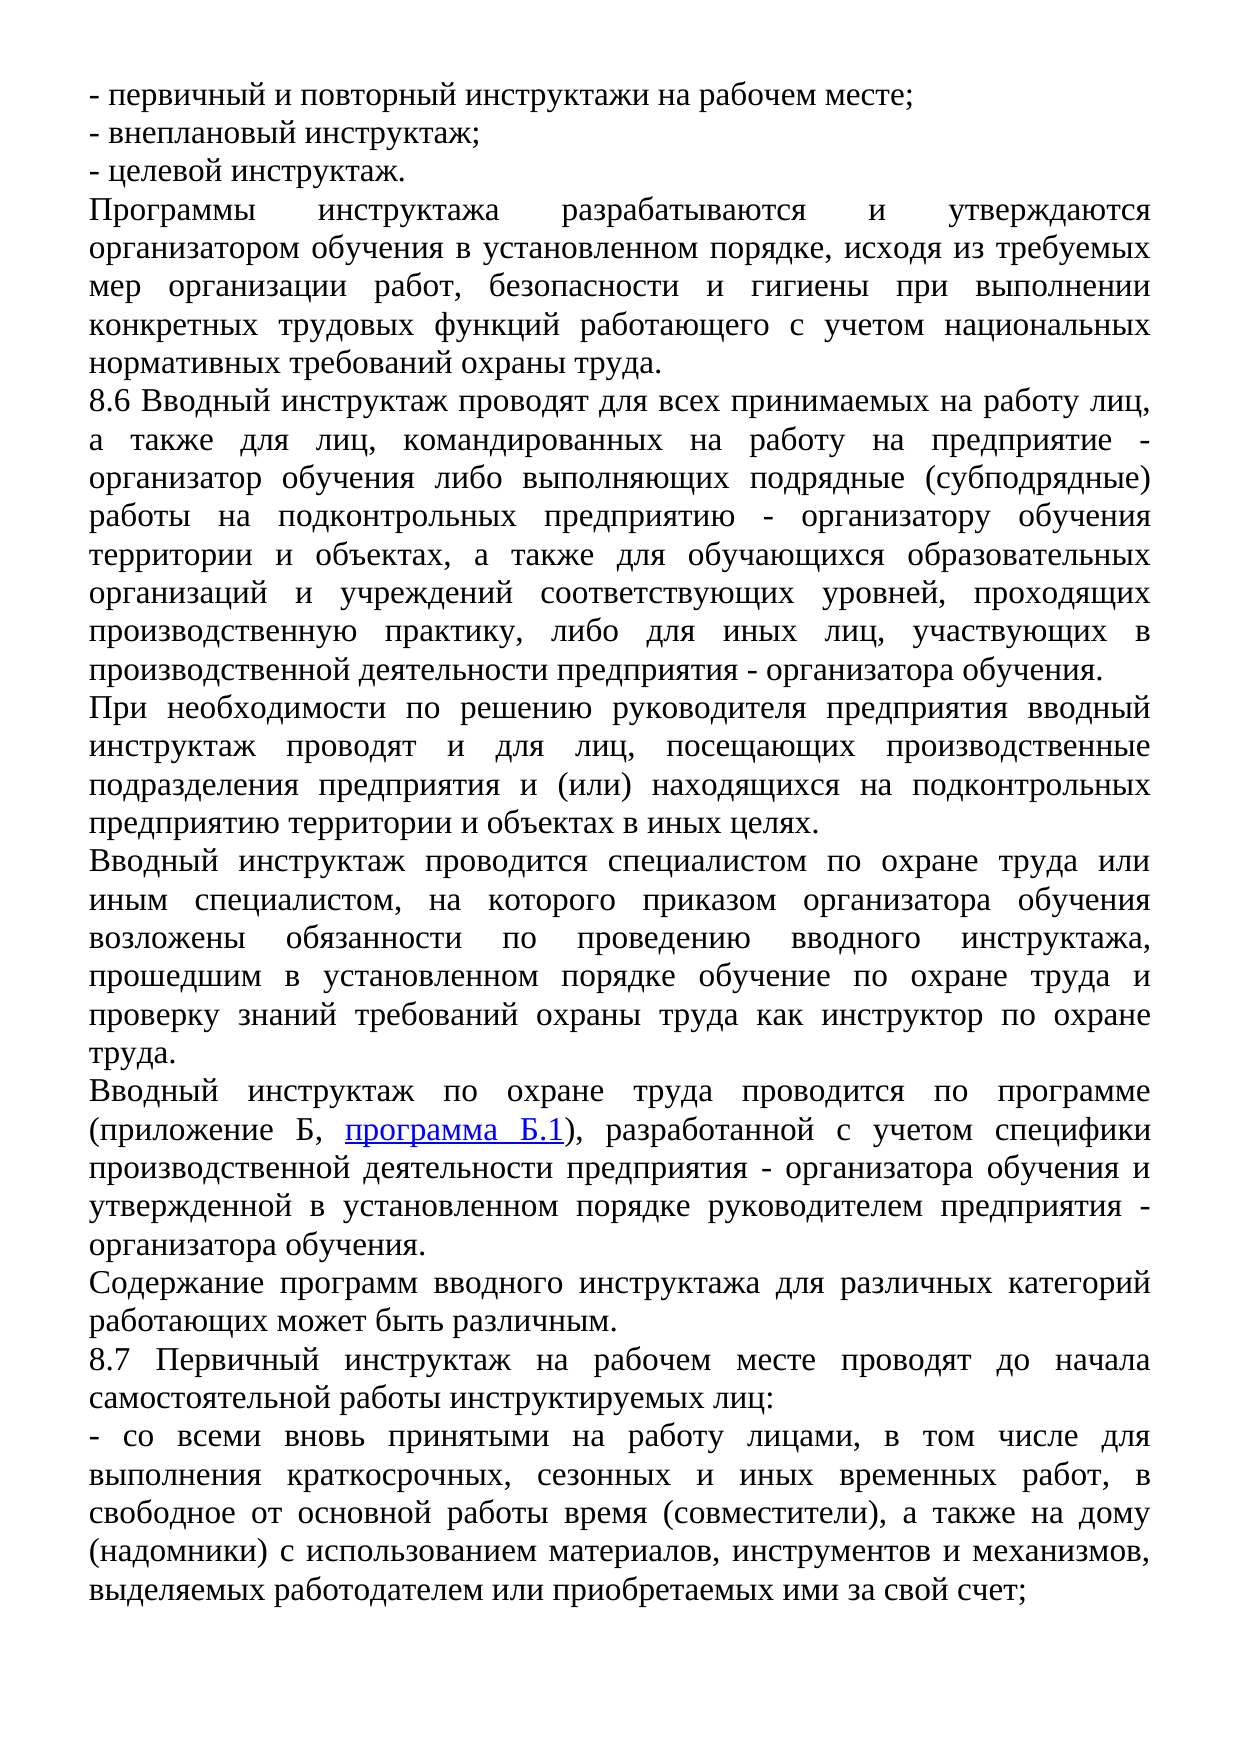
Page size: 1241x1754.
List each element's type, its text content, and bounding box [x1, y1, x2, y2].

text Программы инструктажа разрабатываются и утверждаются организатором обучения в установленном порядке, исходя из требуемых мер организации работ, безопасности и гигиены при выполнении конкретных трудовых функций работающего с учетом национальных нормативных требований охраны труда. [89, 189, 1152, 381]
text - внеплановый инструктаж; [89, 112, 1152, 151]
text - со всеми вновь принятыми на работу лицами, в том числе для выполнения краткосрочных, сезонных и иных временных работ, в свободное от основной работы время (совместители), а также на дому (надомники) с использованием материалов, инструментов и механизмов, выделяемых работодателем или приобретаемых ими за свой счет; [89, 1416, 1152, 1607]
text - целевой инструктаж. [89, 151, 1152, 189]
text Вводный инструктаж по охране труда проводится по программе (приложение Б, программа Б.1), разработанной с учетом специфики производственной деятельности предприятия - организатора обучения и утвержденной в установленном порядке руководителем предприятия - организатора обучения. [89, 1071, 1152, 1262]
text 8.6 Вводный инструктаж проводят для всех принимаемых на работу лиц, а также для лиц, командированных на работу на предприятие - организатор обучения либо выполняющих подрядные (субподрядные) работы на подконтрольных предприятию - организатору обучения территории и объектах, а также для обучающихся образовательных организаций и учреждений соответствующих уровней, проходящих производственную практику, либо для иных лиц, участвующих в производственной деятельности предприятия - организатора обучения. [89, 381, 1152, 687]
text При необходимости по решению руководителя предприятия вводный инструктаж проводят и для лиц, посещающих производственные подразделения предприятия и (или) находящихся на подконтрольных предприятию территории и объектах в иных целях. [89, 687, 1152, 841]
text Содержание программ вводного инструктажа для различных категорий работающих может быть различным. [89, 1262, 1152, 1339]
text - первичный и повторный инструктажи на рабочем месте; [89, 74, 1152, 112]
text 8.7 Первичный инструктаж на рабочем месте проводят до начала самостоятельной работы инструктируемых лиц: [89, 1339, 1152, 1416]
text Вводный инструктаж проводится специалистом по охране труда или иным специалистом, на которого приказом организатора обучения возложены обязанности по проведению вводного инструктажа, прошедшим в установленном порядке обучение по охране труда и проверку знаний требований охраны труда как инструктор по охране труда. [89, 841, 1152, 1071]
